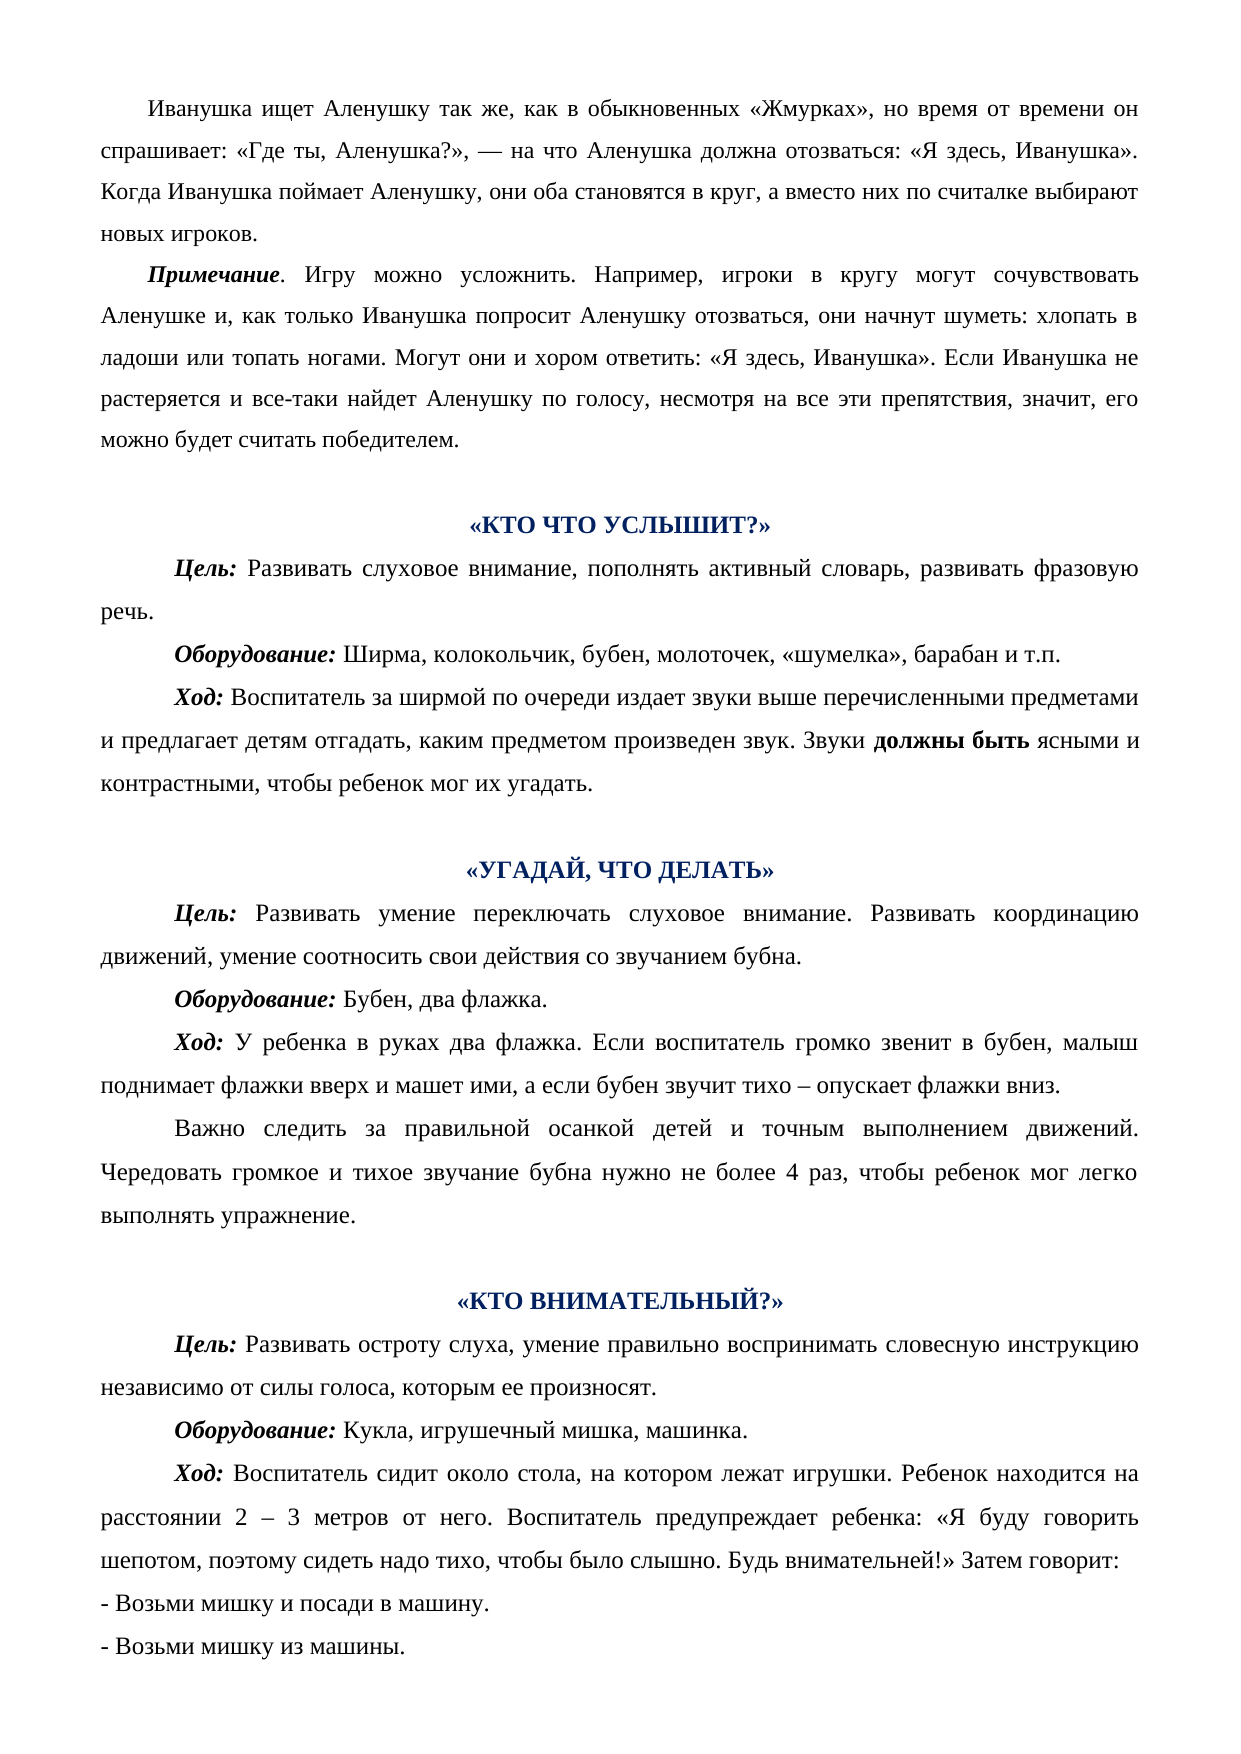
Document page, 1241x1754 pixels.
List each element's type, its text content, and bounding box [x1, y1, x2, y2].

text Ход: Воспитатель за ширмой по очереди издает звуки выше перечисленными предметами и предлагает детям отгадать, каким предметом произведен звук. Звуки должны быть ясными и контрастными, чтобы ребенок мог их угадать. [100, 682, 1140, 797]
text Важно следить за правильной осанкой детей и точным выполнением движений. Чередовать громкое и тихое звучание бубна нужно не более 4 раз, чтобы ребенок мог легко выполнять упражнение. [100, 1113, 1140, 1228]
text Оборудование: Бубен, два флажка. [100, 984, 1140, 1013]
text «КТО ЧТО УСЛЫШИТ?» [100, 510, 1140, 538]
text Оборудование: Кукла, игрушечный мишка, машинка. [100, 1415, 1140, 1444]
text «УГАДАЙ, ЧТО ДЕЛАТЬ» [100, 855, 1140, 883]
text «КТО ВНИМАТЕЛЬНЫЙ?» [100, 1286, 1140, 1315]
text - Возьми мишку из машины. [100, 1631, 1140, 1660]
text - Возьми мишку и посади в машину. [100, 1588, 1140, 1617]
text Цель: Развивать слуховое внимание, пополнять активный словарь, развивать фразовую речь. [100, 553, 1140, 625]
text Цель: Развивать остроту слуха, умение правильно воспринимать словесную инструкцию независимо от силы голоса, которым ее произносят. [100, 1329, 1140, 1401]
text Ход: Воспитатель сидит около стола, на котором лежат игрушки. Ребенок находится на расстоянии 2 – 3 метров от него. Воспитатель предупреждает ребенка: «Я буду говорить шепотом, поэтому сидеть надо тихо, чтобы было слышно. Будь внимательней!» Затем говорит: [100, 1458, 1140, 1573]
text Оборудование: Ширма, колокольчик, бубен, молоточек, «шумелка», барабан и т.п. [100, 639, 1140, 668]
text Иванушка ищет Аленушку так же, как в обыкновенных «Жмурках», но время от времени он спрашивает: «Где ты, Аленушка?», — на что Аленушка должна отозваться: «Я здесь, Иванушка». Когда Иванушка поймает Аленушку, они оба становятся в круг, а вместо них по считалке выбирают новых игроков. [100, 94, 1140, 246]
text Примечание. Игру можно усложнить. Например, игроки в кругу могут сочувствовать Аленушке и, как только Иванушка попросит Аленушку отозваться, они начнут шуметь: хлопать в ладоши или топать ногами. Могут они и хором ответить: «Я здесь, Иванушка». Если Иванушка не растеряется и все-таки найдет Аленушку по голосу, несмотря на все эти препятствия, значит, его можно будет считать победителем. [100, 260, 1140, 453]
text Цель: Развивать умение переключать слуховое внимание. Развивать координацию движений, умение соотносить свои действия со звучанием бубна. [100, 898, 1140, 970]
text Ход: У ребенка в руках два флажка. Если воспитатель громко звенит в бубен, малыш поднимает флажки вверх и машет ими, а если бубен звучит тихо – опускает флажки вниз. [100, 1027, 1140, 1099]
